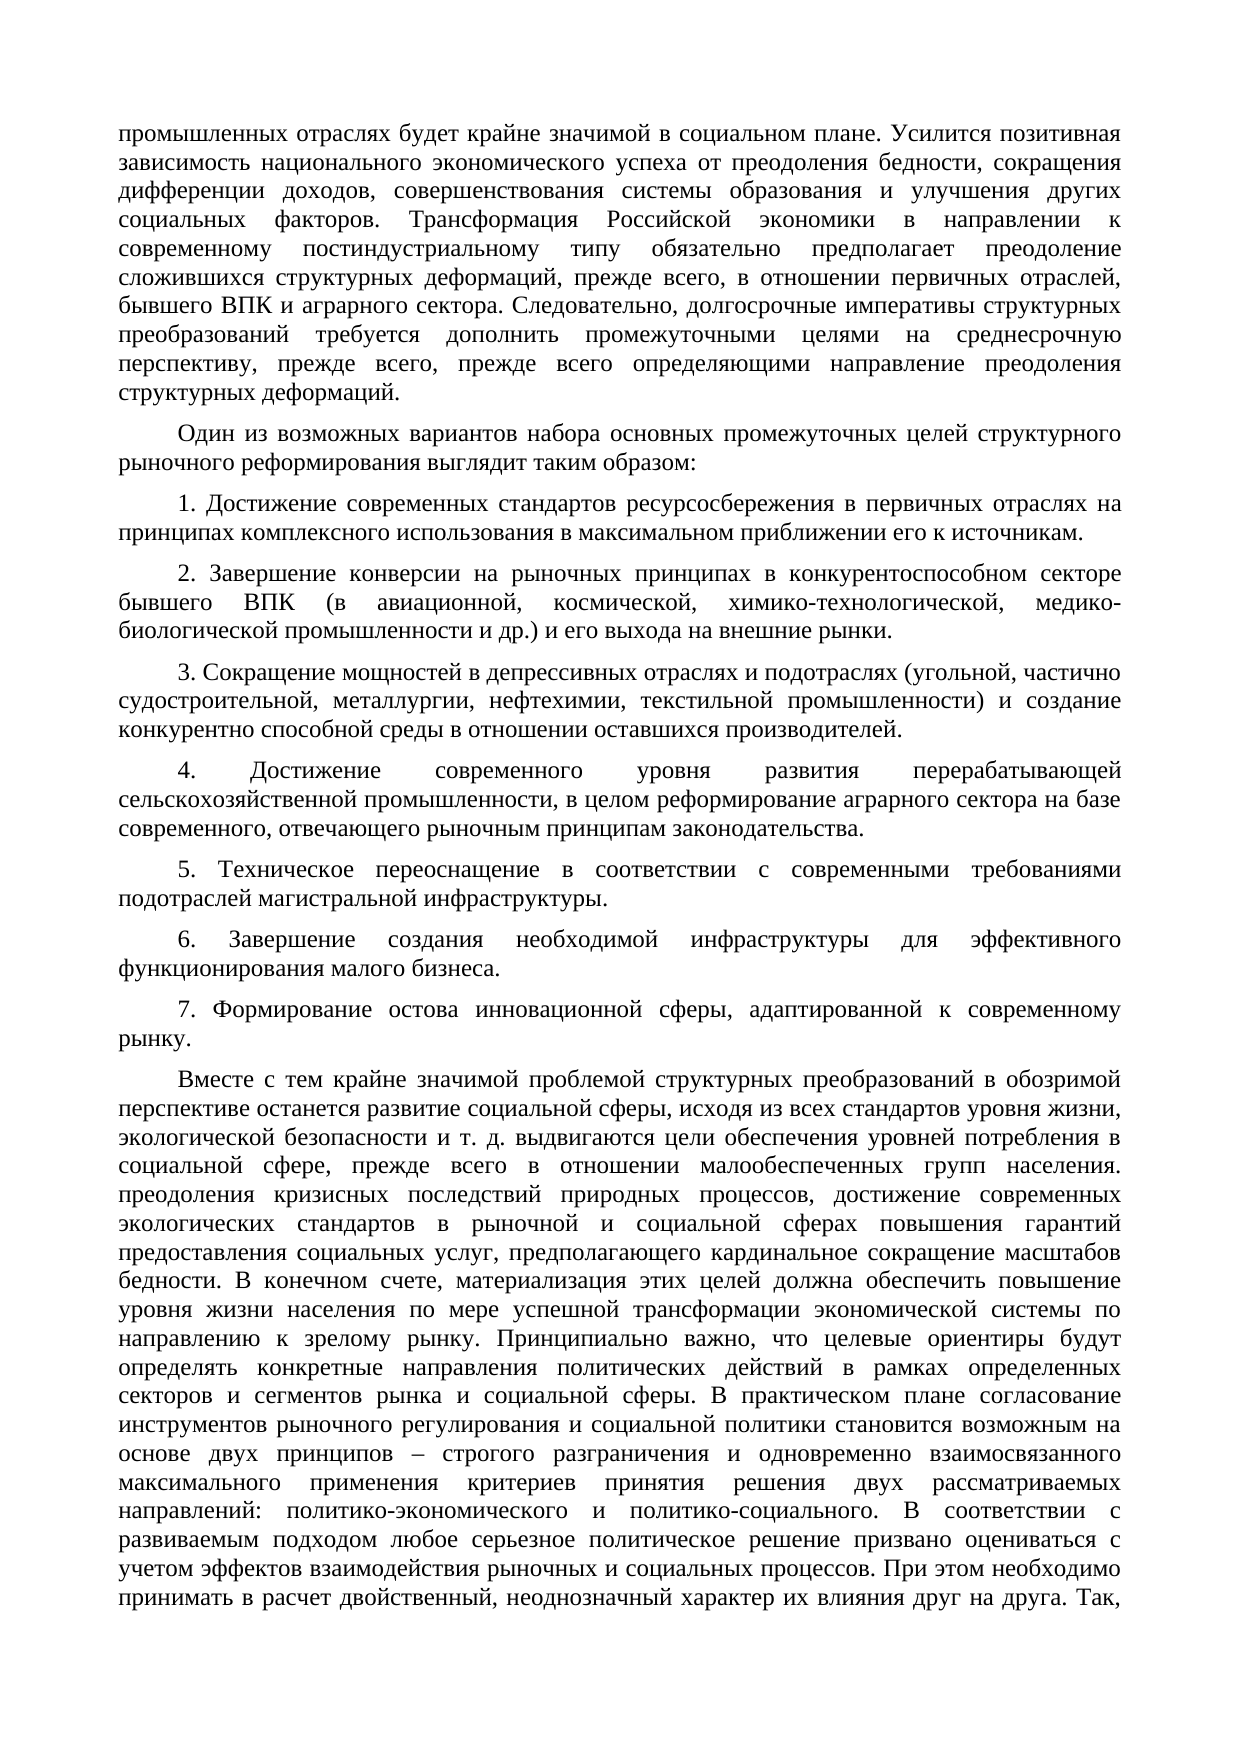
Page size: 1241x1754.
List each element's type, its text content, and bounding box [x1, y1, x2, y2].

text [118, 118, 1122, 406]
text 6. Завершение создания необходимой инфраструктуры для эффективного функционирования малого бизнеса. [118, 924, 1122, 982]
text Один из возможных вариантов набора основных промежуточных целей структурного рыночного реформирования выглядит таким образом: [118, 418, 1122, 476]
text 7. Формирование остова инновационной сферы, адаптированной к современному рынку. [118, 994, 1122, 1052]
text 5. Техническое переоснащение в соответствии с современными требованиями подотраслей магистральной инфраструктуры. [118, 854, 1122, 912]
text 3. Сокращение мощностей в депрессивных отраслях и подотраслях (угольной, частично судостроительной, металлургии, нефтехимии, текстильной промышленности) и создание конкурентно способной среды в отношении оставшихся производителей. [118, 657, 1122, 743]
text 1. Достижение современных стандартов ресурсосбережения в первичных отраслях на принципах комплексного использования в максимальном приближении его к источникам. [118, 488, 1122, 546]
text 4. Достижение современного уровня развития перерабатывающей сельскохозяйственной промышленности, в целом реформирование аграрного сектора на базе современного, отвечающего рыночным принципам законодательства. [118, 756, 1122, 842]
text 2. Завершение конверсии на рыночных принципах в конкурентоспособном секторе бывшего ВПК (в авиационной, космической, химико-технологической, медико-биологической промышленности и др.) и его выхода на внешние рынки. [118, 558, 1122, 644]
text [118, 1064, 1122, 1611]
